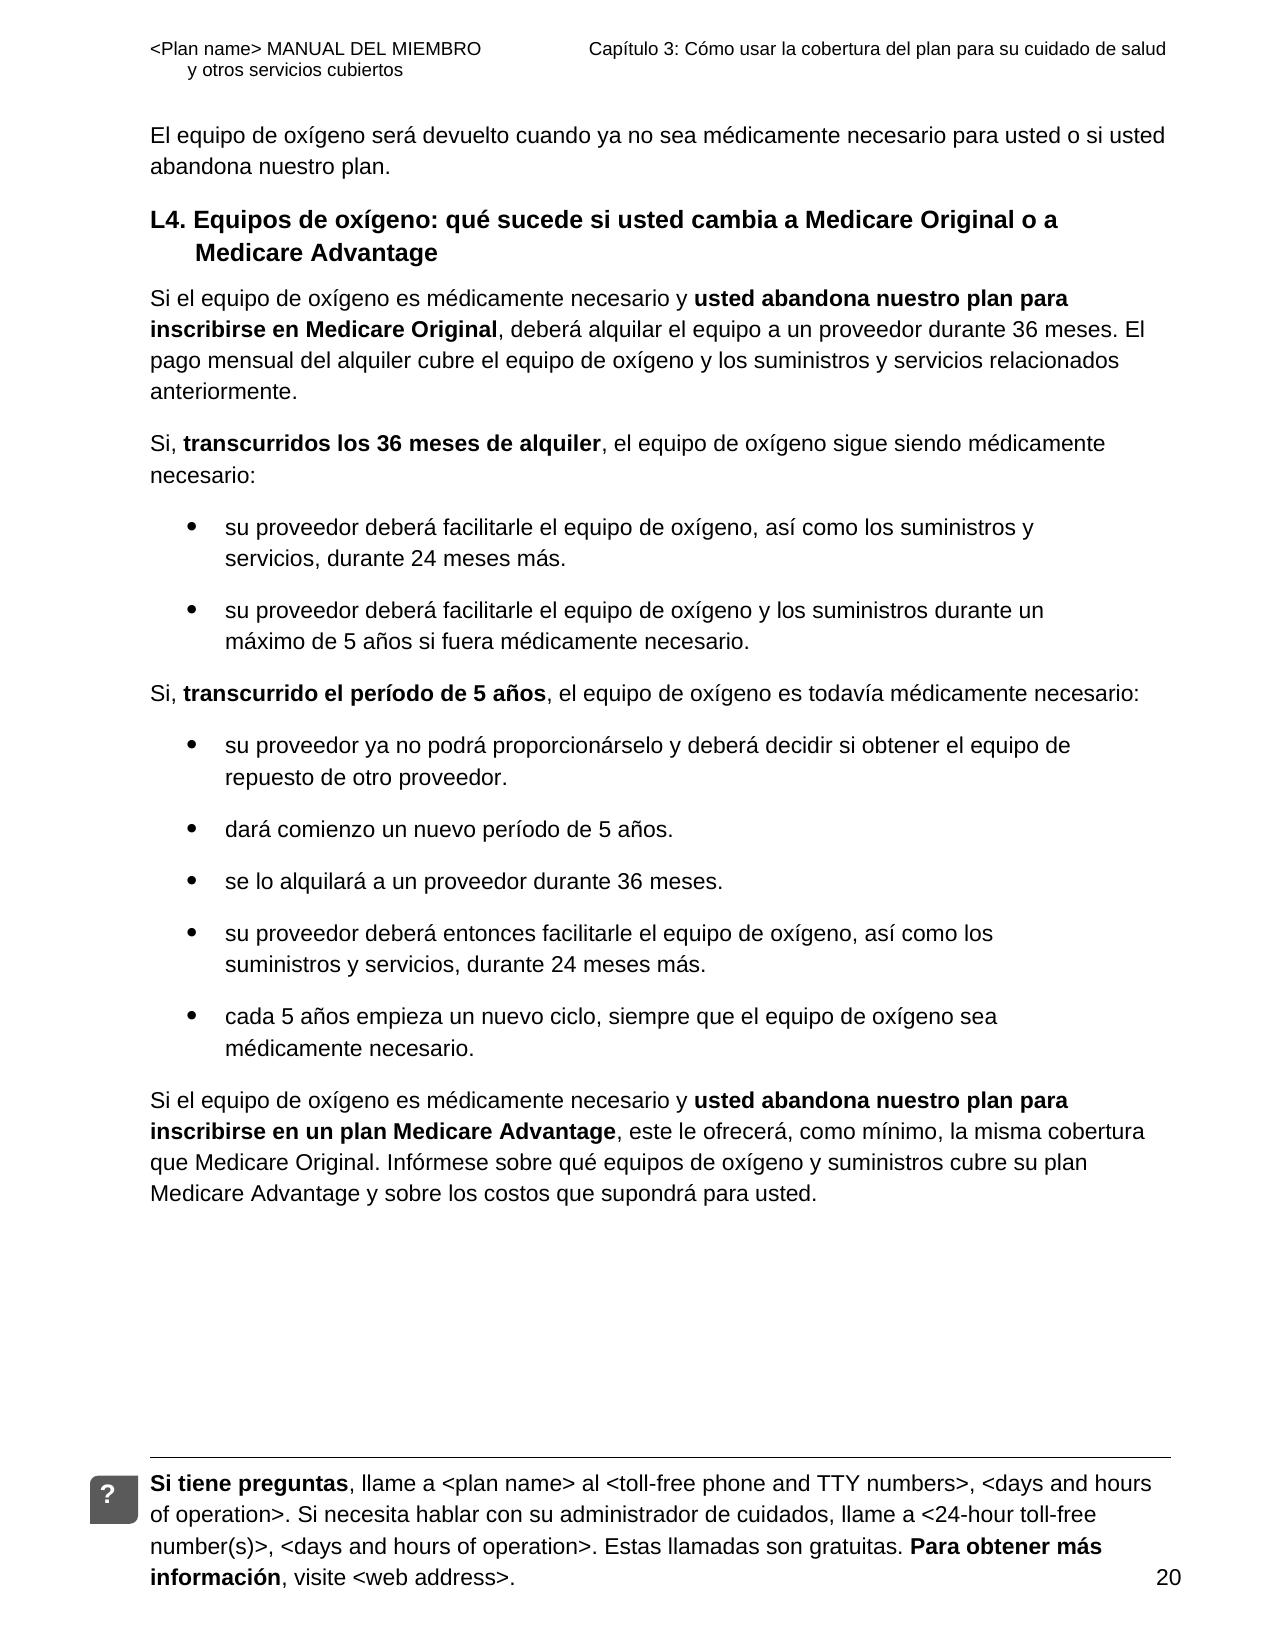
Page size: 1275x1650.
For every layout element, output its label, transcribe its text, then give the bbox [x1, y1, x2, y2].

list se lo alquilará a un proveedor durante 36 meses. [187, 864, 1096, 896]
list su proveedor deberá facilitarle el equipo de oxígeno, así como los suministros y servicios, durante 24 meses más. [187, 510, 1096, 573]
text Si el equipo de oxígeno es médicamente necesario y usted abandona nuestro plan para inscribirse en Medicare Original, deberá alquilar el equipo a un proveedor durante 36 meses. El pago mensual del alquiler cubre el equipo de oxígeno y los suministros y servicios relacionados anteriormente. [150, 281, 1171, 406]
list cada 5 años empieza un nuevo ciclo, siempre que el equipo de oxígeno sea médicamente necesario. [187, 1000, 1096, 1062]
list su proveedor ya no podrá proporcionárselo y deberá decidir si obtener el equipo de repuesto de otro proveedor. [187, 729, 1096, 791]
list su proveedor deberá facilitarle el equipo de oxígeno y los suministros durante un máximo de 5 años si fuera médicamente necesario. [187, 593, 1096, 656]
list su proveedor deberá entonces facilitarle el equipo de oxígeno, así como los suministros y servicios, durante 24 meses más. [187, 916, 1096, 979]
list dará comienzo un nuevo período de 5 años. [187, 812, 1096, 843]
text El equipo de oxígeno será devuelto cuando ya no sea médicamente necesario para usted o si usted abandona nuestro plan. [150, 118, 1171, 181]
subtitle L4. Equipos de oxígeno: qué sucede si usted cambia a Medicare Original o a Medicare Advantage [150, 202, 1096, 268]
text Si el equipo de oxígeno es médicamente necesario y usted abandona nuestro plan para inscribirse en un plan Medicare Advantage, este le ofrecerá, como mínimo, la misma cobertura que Medicare Original. Infórmese sobre qué equipos de oxígeno y suministros cubre su plan Medicare Advantage y sobre los costos que supondrá para usted. [150, 1083, 1171, 1208]
text Si, transcurrido el período de 5 años, el equipo de oxígeno es todavía médicamente necesario: [150, 677, 1171, 708]
text Si, transcurridos los 36 meses de alquiler, el equipo de oxígeno sigue siendo médicamente necesario: [150, 427, 1171, 489]
